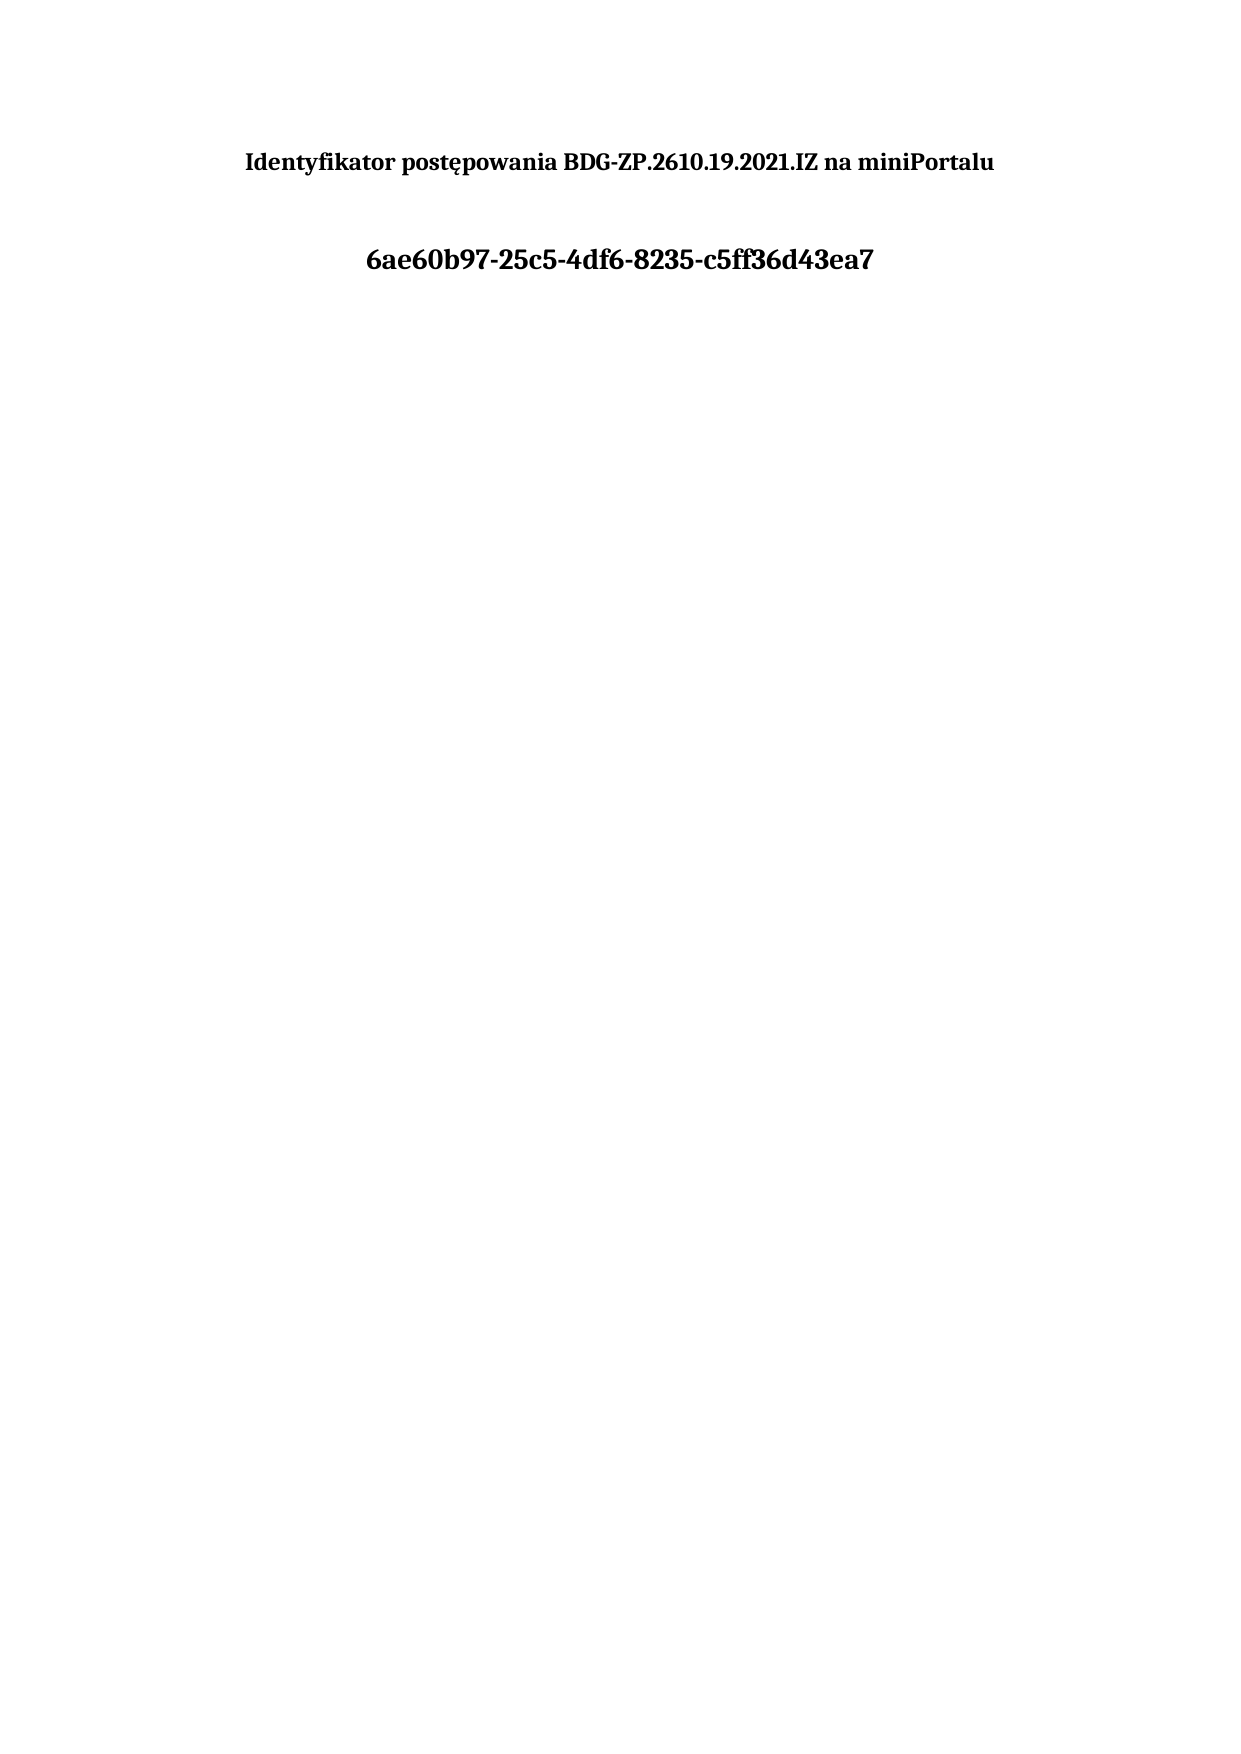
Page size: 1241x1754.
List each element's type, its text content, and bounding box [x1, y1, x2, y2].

text 6ae60b97-25c5-4df6-8235-c5ff36d43ea7 [148, 243, 1093, 277]
text Identyfikator postępowania BDG-ZP.2610.19.2021.IZ na miniPortalu [148, 148, 1093, 176]
